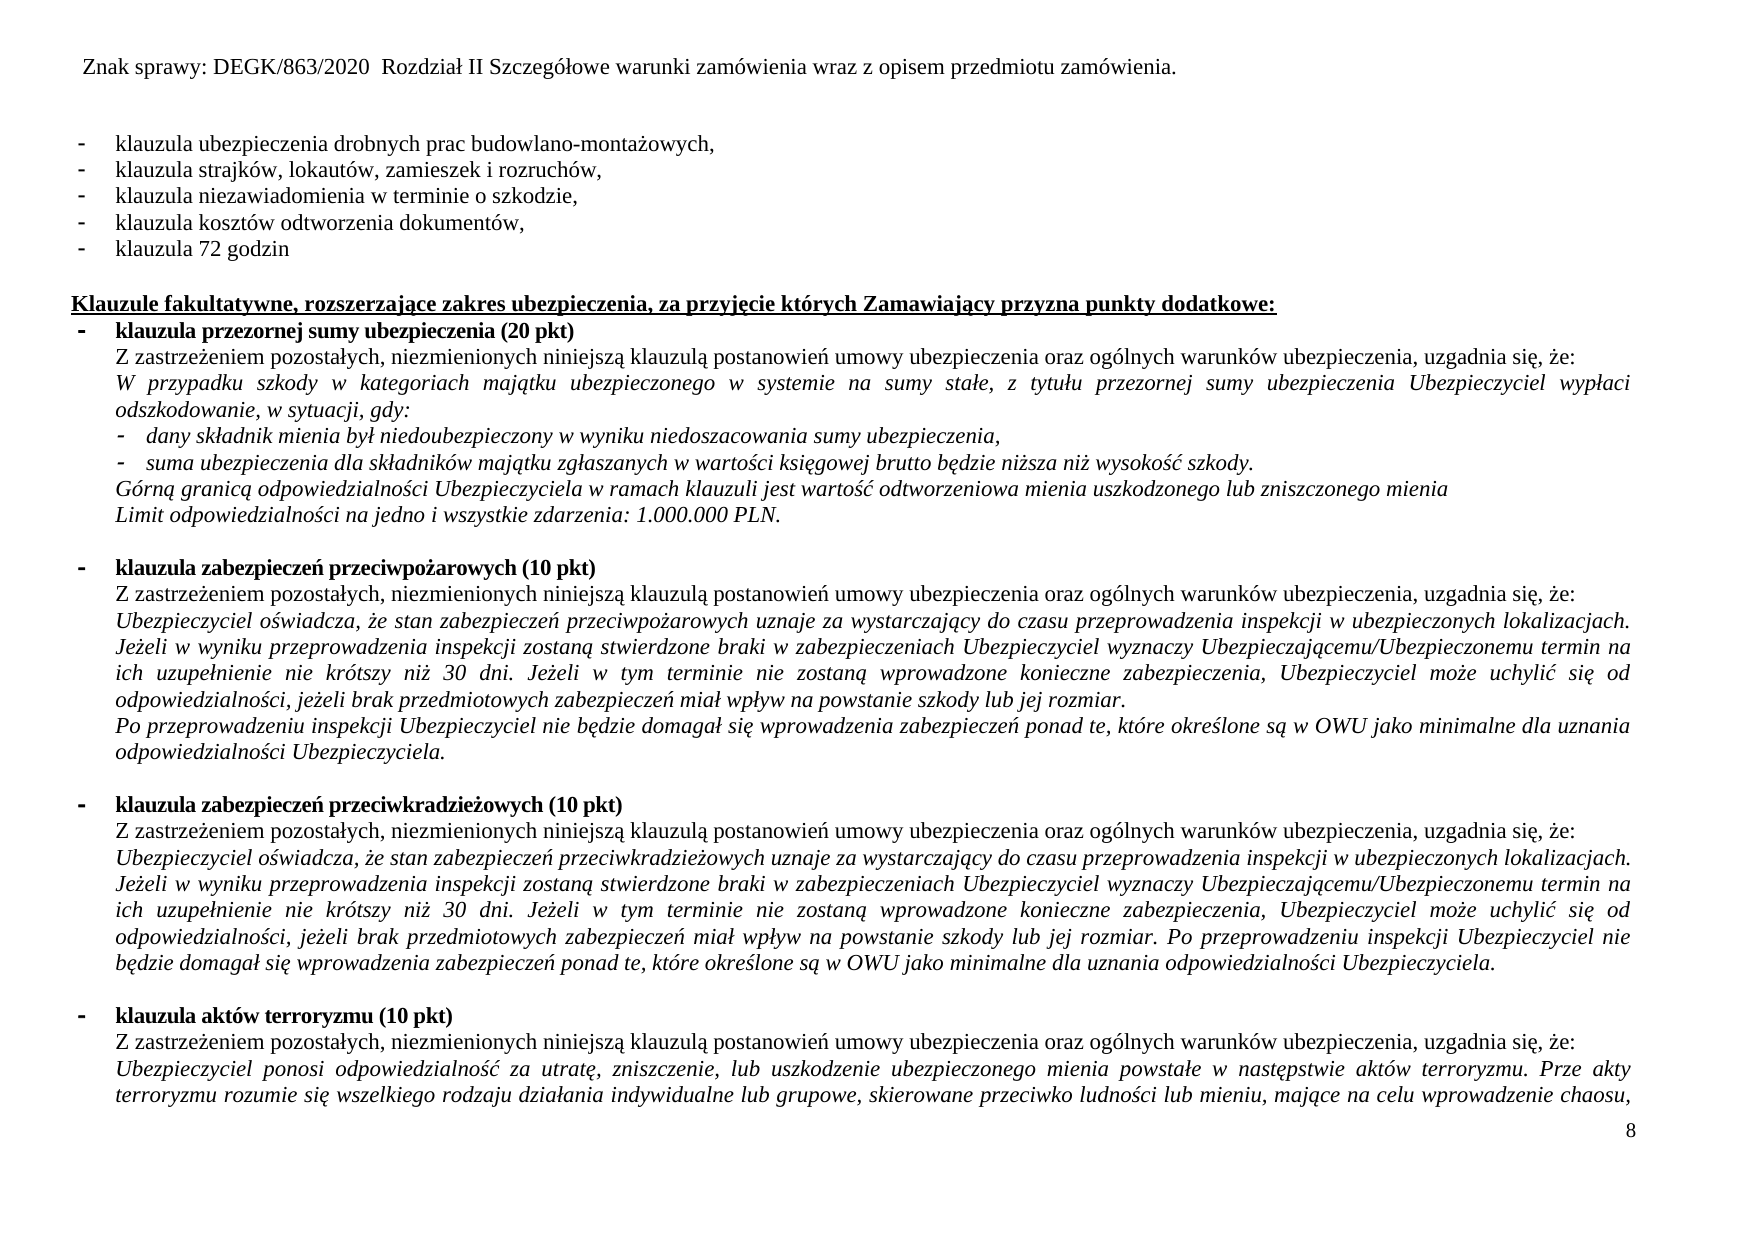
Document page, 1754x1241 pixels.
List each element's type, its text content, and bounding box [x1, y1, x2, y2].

list klauzula przezornej sumy ubezpieczenia (20 pkt) [78, 317, 1636, 343]
text Górną granicą odpowiedzialności Ubezpieczyciela w ramach klauzuli jest wartość odtworzeniowa mienia uszkodzonego lub zniszczonego mienia [115, 475, 1636, 501]
text Z zastrzeżeniem pozostałych, niezmienionych niniejszą klauzulą postanowień umowy ubezpieczenia oraz ogólnych warunków ubezpieczenia, uzgadnia się, że: [115, 1028, 1636, 1055]
list klauzula zabezpieczeń przeciwpożarowych (10 pkt) [78, 554, 1636, 580]
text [115, 1055, 1636, 1107]
text Klauzule fakultatywne, rozszerzające zakres ubezpieczenia, za przyjęcie których Zamawiający przyzna punkty dodatkowe: [71, 290, 1636, 317]
list klauzula ubezpieczenia drobnych prac budowlano-montażowych, [78, 130, 1636, 156]
text Po przeprowadzeniu inspekcji Ubezpieczyciel nie będzie domagał się wprowadzenia zabezpieczeń ponad te, które określone są w OWU jako minimalne dla uznania odpowiedzialności Ubezpieczyciela. [115, 712, 1636, 765]
text W przypadku szkody w kategoriach majątku ubezpieczonego w systemie na sumy stałe, z tytułu przezornej sumy ubezpieczenia Ubezpieczyciel wypłaci odszkodowanie, w sytuacji, gdy: [115, 369, 1636, 422]
text Z zastrzeżeniem pozostałych, niezmienionych niniejszą klauzulą postanowień umowy ubezpieczenia oraz ogólnych warunków ubezpieczenia, uzgadnia się, że: [115, 580, 1636, 607]
list klauzula niezawiadomienia w terminie o szkodzie, [78, 183, 1636, 209]
text Ubezpieczyciel oświadcza, że stan zabezpieczeń przeciwkradzieżowych uznaje za wystarczający do czasu przeprowadzenia inspekcji w ubezpieczonych lokalizacjach. Jeżeli w wyniku przeprowadzenia inspekcji zostaną stwierdzone braki w zabezpieczeniach Ubezpieczyciel wyznaczy Ubezpieczającemu/Ubezpieczonemu termin na ich uzupełnienie nie krótszy niż 30 dni. Jeżeli w tym terminie nie zostaną wprowadzone konieczne zabezpieczenia, Ubezpieczyciel może uchylić się od odpowiedzialności, jeżeli brak przedmiotowych zabezpieczeń miał wpływ na powstanie szkody lub jej rozmiar. Po przeprowadzeniu inspekcji Ubezpieczyciel nie będzie domagał się wprowadzenia zabezpieczeń ponad te, które określone są w OWU jako minimalne dla uznania odpowiedzialności Ubezpieczyciela. [115, 844, 1636, 976]
list klauzula zabezpieczeń przeciwkradzieżowych (10 pkt) [78, 791, 1636, 817]
list klauzula aktów terroryzmu (10 pkt) [78, 1002, 1636, 1028]
text Z zastrzeżeniem pozostałych, niezmienionych niniejszą klauzulą postanowień umowy ubezpieczenia oraz ogólnych warunków ubezpieczenia, uzgadnia się, że: [115, 817, 1636, 844]
list klauzula kosztów odtworzenia dokumentów, [78, 209, 1636, 235]
text Ubezpieczyciel oświadcza, że stan zabezpieczeń przeciwpożarowych uznaje za wystarczający do czasu przeprowadzenia inspekcji w ubezpieczonych lokalizacjach. Jeżeli w wyniku przeprowadzenia inspekcji zostaną stwierdzone braki w zabezpieczeniach Ubezpieczyciel wyznaczy Ubezpieczającemu/Ubezpieczonemu termin na ich uzupełnienie nie krótszy niż 30 dni. Jeżeli w tym terminie nie zostaną wprowadzone konieczne zabezpieczenia, Ubezpieczyciel może uchylić się od odpowiedzialności, jeżeli brak przedmiotowych zabezpieczeń miał wpływ na powstanie szkody lub jej rozmiar. [115, 607, 1636, 712]
list dany składnik mienia był niedoubezpieczony w wyniku niedoszacowania sumy ubezpieczenia, [115, 422, 1636, 448]
list klauzula strajków, lokautów, zamieszek i rozruchów, [78, 156, 1636, 183]
text Z zastrzeżeniem pozostałych, niezmienionych niniejszą klauzulą postanowień umowy ubezpieczenia oraz ogólnych warunków ubezpieczenia, uzgadnia się, że: [115, 343, 1636, 369]
list suma ubezpieczenia dla składników majątku zgłaszanych w wartości księgowej brutto będzie niższa niż wysokość szkody. [115, 448, 1636, 475]
list klauzula 72 godzin [78, 235, 1636, 262]
text Limit odpowiedzialności na jedno i wszystkie zdarzenia: 1.000.000 PLN. [115, 501, 1636, 528]
